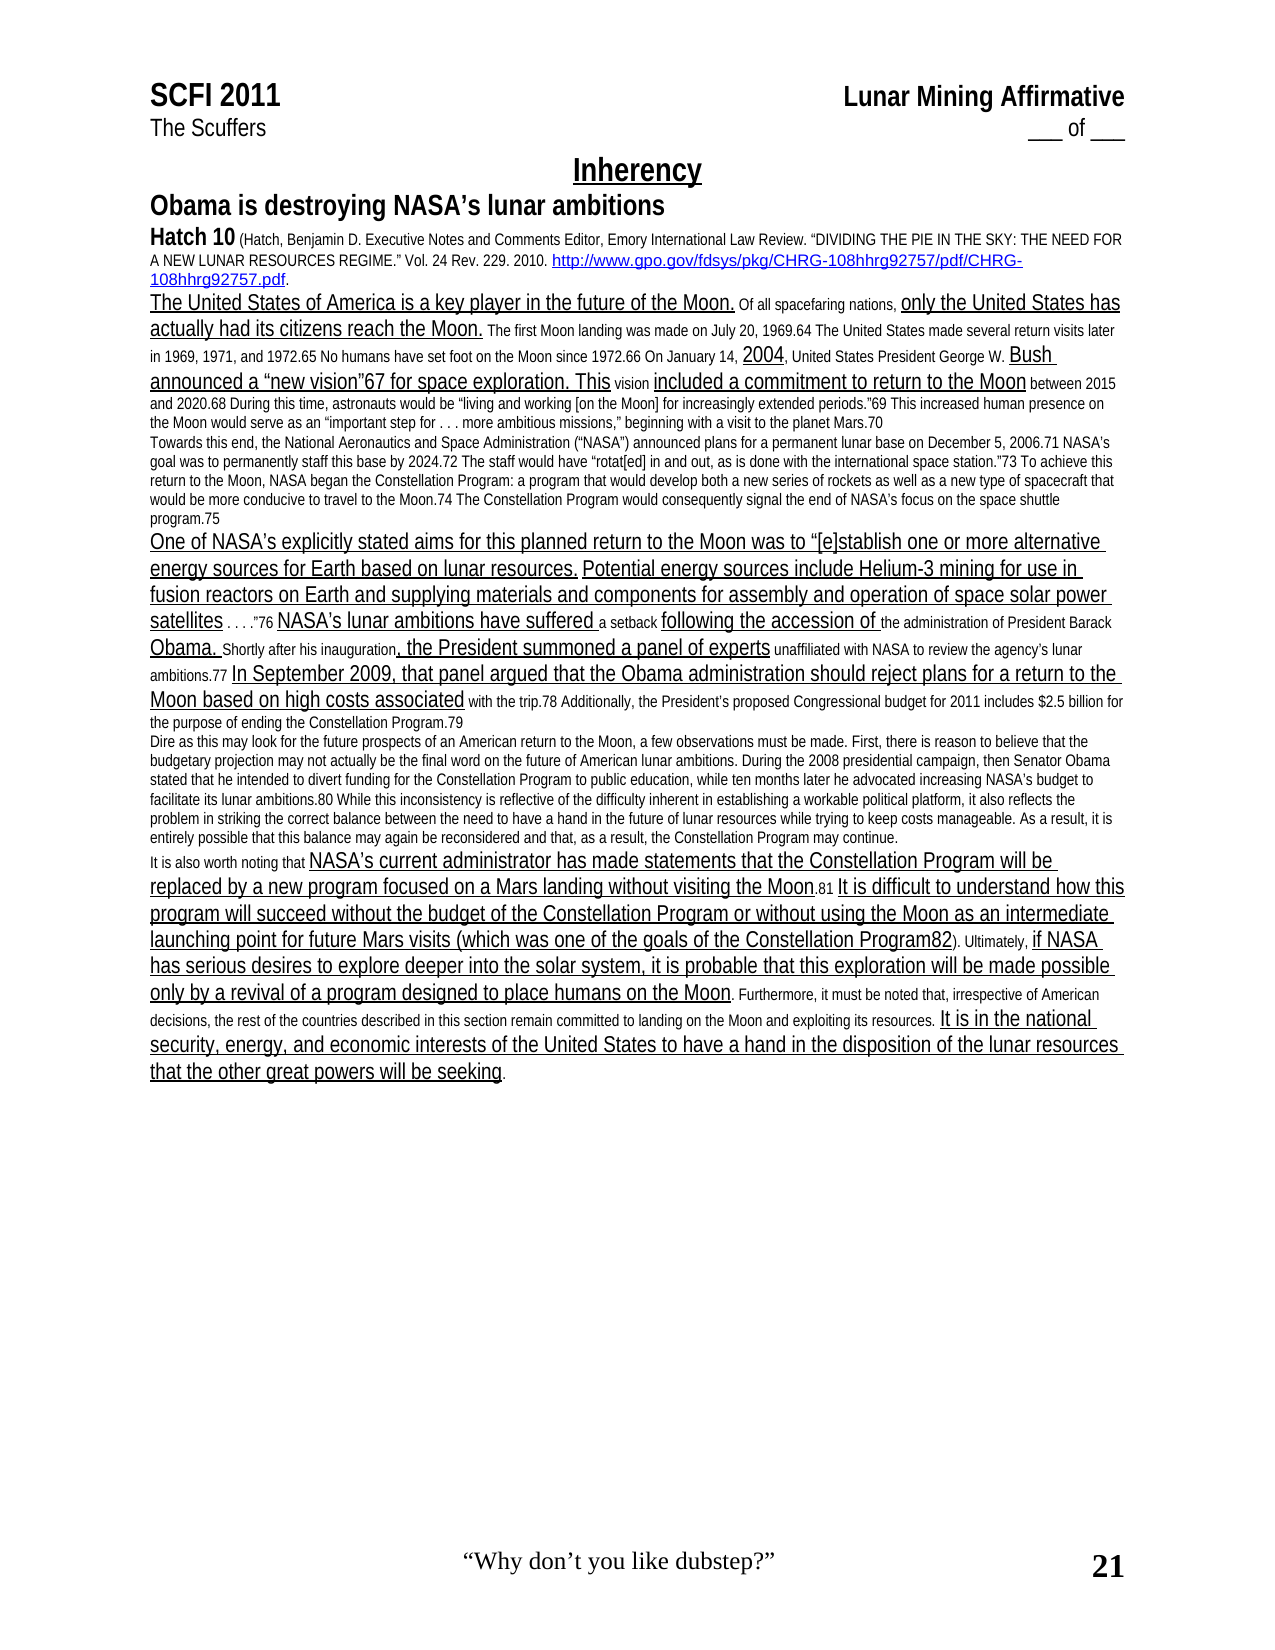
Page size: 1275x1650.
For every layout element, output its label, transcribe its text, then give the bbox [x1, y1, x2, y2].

text One of NASA’s explicitly stated aims for this planned return to the Moon was to “[e]stablish one or more alternative energy sources for Earth based on lunar resources. Potential energy sources include Helium-3 mining for use in fusion reactors on Earth and supplying materials and components for assembly and operation of space solar power satellites . . . .”76 NASA’s lunar ambitions have suffered a setback following the accession of the administration of President Barack Obama. Shortly after his inauguration, the President summoned a panel of experts unaffiliated with NASA to review the agency’s lunar ambitions.77 In September 2009, that panel argued that the Obama administration should reject plans for a return to the Moon based on high costs associated with the trip.78 Additionally, the President’s proposed Congressional budget for 2011 includes $2.5 billion for the purpose of ending the Constellation Program.79 [150, 528, 1125, 732]
text Obama is destroying NASA’s lunar ambitions [150, 188, 1125, 222]
text The United States of America is a key player in the future of the Moon. Of all spacefaring nations, only the United States has actually had its citizens reach the Moon. The first Moon landing was made on July 20, 1969.64 The United States made several return visits later in 1969, 1971, and 1972.65 No humans have set foot on the Moon since 1972.66 On January 14, 2004, United States President George W. Bush announced a “new vision”67 for space exploration. This vision included a commitment to return to the Moon between 2015 and 2020.68 During this time, astronauts would be “living and working [on the Moon] for increasingly extended periods.”69 This increased human presence on the Moon would serve as an “important step for . . . more ambitious missions,” beginning with a visit to the planet Mars.70 [150, 289, 1125, 432]
text Towards this end, the National Aeronautics and Space Administration (“NASA”) announced plans for a permanent lunar base on December 5, 2006.71 NASA’s goal was to permanently staff this base by 2024.72 The staff would have “rotat[ed] in and out, as is done with the international space station.”73 To achieve this return to the Moon, NASA began the Constellation Program: a program that would develop both a new series of rockets as well as a new type of spacecraft that would be more conducive to travel to the Moon.74 The Constellation Program would consequently signal the end of NASA’s focus on the space shuttle program.75 [150, 432, 1125, 528]
text Hatch 10 (Hatch, Benjamin D. Executive Notes and Comments Editor, Emory International Law Review. “DIVIDING THE PIE IN THE SKY: THE NEED FOR A NEW LUNAR RESOURCES REGIME.” Vol. 24 Rev. 229. 2010. http://www.gpo.gov/fdsys/pkg/CHRG-108hhrg92757/pdf/CHRG-108hhrg92757.pdf. [150, 222, 1125, 289]
text It is also worth noting that NASA’s current administrator has made statements that the Constellation Program will be replaced by a new program focused on a Mars landing without visiting the Moon.81 It is difficult to understand how this program will succeed without the budget of the Constellation Program or without using the Moon as an intermediate launching point for future Mars visits (which was one of the goals of the Constellation Program82). Ultimately, if NASA has serious desires to explore deeper into the solar system, it is probable that this exploration will be made possible only by a revival of a program designed to place humans on the Moon. Furthermore, it must be noted that, irrespective of American decisions, the rest of the countries described in this section remain committed to landing on the Moon and exploiting its resources. It is in the national security, energy, and economic interests of the United States to have a hand in the disposition of the lunar resources that the other great powers will be seeking. [150, 847, 1125, 1084]
text Dire as this may look for the future prospects of an American return to the Moon, a few observations must be made. First, there is reason to believe that the budgetary projection may not actually be the final word on the future of American lunar ambitions. During the 2008 presidential campaign, then Senator Obama stated that he intended to divert funding for the Constellation Program to public education, while ten months later he advocated increasing NASA’s budget to facilitate its lunar ambitions.80 While this inconsistency is reflective of the difficulty inherent in establishing a workable political platform, it also reflects the problem in striking the correct balance between the need to have a hand in the future of lunar resources while trying to keep costs manageable. As a result, it is entirely possible that this balance may again be reconsidered and that, as a result, the Constellation Program may continue. [150, 732, 1125, 847]
text Inherency [150, 150, 1125, 188]
